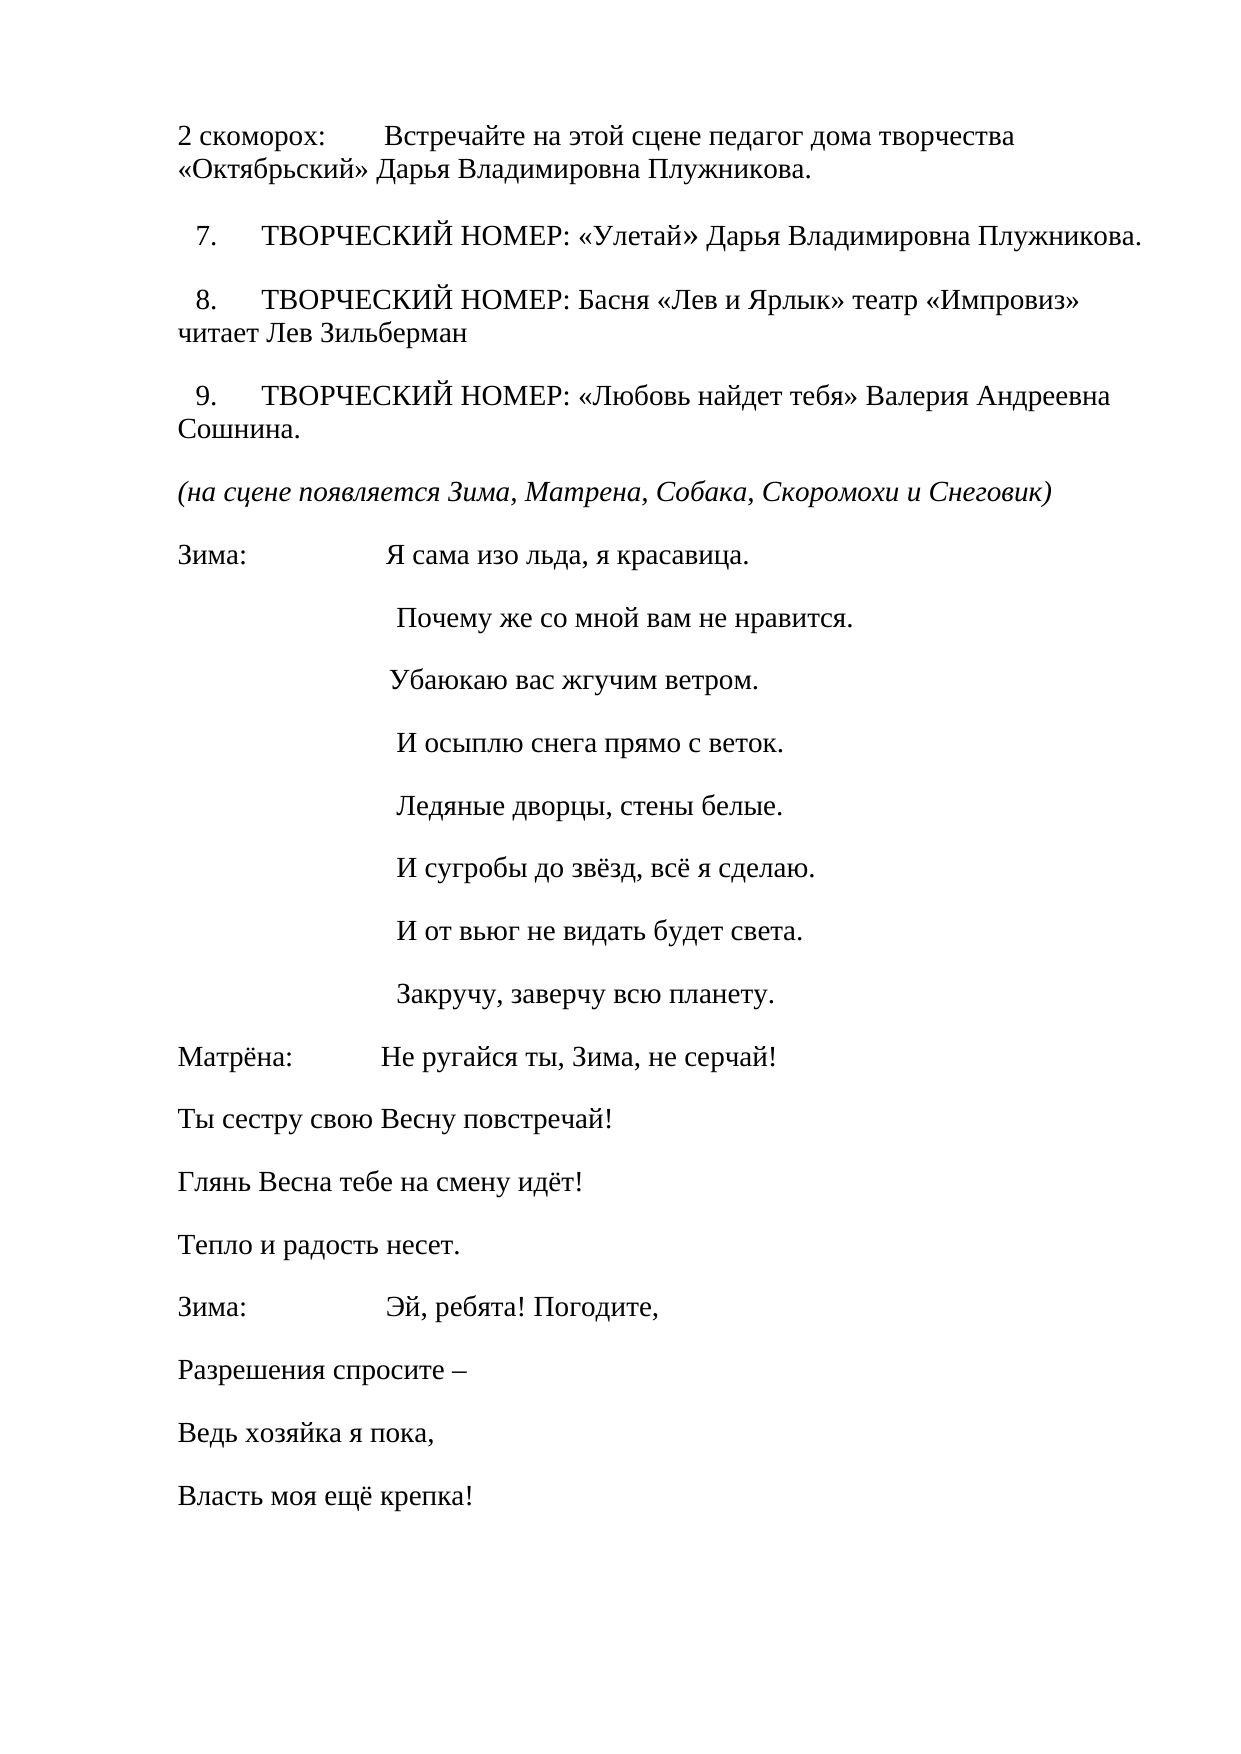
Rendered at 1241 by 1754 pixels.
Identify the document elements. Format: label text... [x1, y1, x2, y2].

text 2 скоморох: Встречайте на этой сцене педагог дома творчества «Октябрьский» Дарья Владимировна Плужникова. [177, 118, 1152, 185]
text Зима: Я сама изо льда, я красавица. [177, 537, 1152, 571]
text И сугробы до звёзд, всё я сделаю. [177, 851, 1152, 884]
text 7. ТВОРЧЕСКИЙ НОМЕР: «Улетай» Дарья Владимировна Плужникова. [177, 214, 1152, 253]
text (на сцене появляется Зима, Матрена, Собака, Скоромохи и Снеговик) [177, 474, 1152, 508]
text И от вьюг не видать будет света. [177, 913, 1152, 947]
text Закручу, заверчу всю планету. [177, 976, 1152, 1009]
text Власть моя ещё крепка! [177, 1478, 1152, 1511]
text Матрёна: Не ругайся ты, Зима, не серчай! [177, 1039, 1152, 1072]
text И осыплю снега прямо с веток. [177, 725, 1152, 759]
text 8. ТВОРЧЕСКИЙ НОМЕР: Басня «Лев и Ярлык» театр «Импровиз» читает Лев Зильберман [177, 282, 1152, 349]
text 9. ТВОРЧЕСКИЙ НОМЕР: «Любовь найдет тебя» Валерия Андреевна Сошнина. [177, 378, 1152, 445]
text Разрешения спросите – [177, 1352, 1152, 1386]
text Ведь хозяйка я пока, [177, 1415, 1152, 1448]
text Почему же со мной вам не нравится. [177, 600, 1152, 633]
text Тепло и радость несет. [177, 1227, 1152, 1260]
text Глянь Весна тебе на смену идёт! [177, 1164, 1152, 1198]
text Ледяные дворцы, стены белые. [177, 788, 1152, 821]
text Зима: Эй, ребята! Погодите, [177, 1289, 1152, 1323]
text Ты сестру свою Весну повстречай! [177, 1101, 1152, 1135]
text Убаюкаю вас жгучим ветром. [177, 662, 1152, 696]
